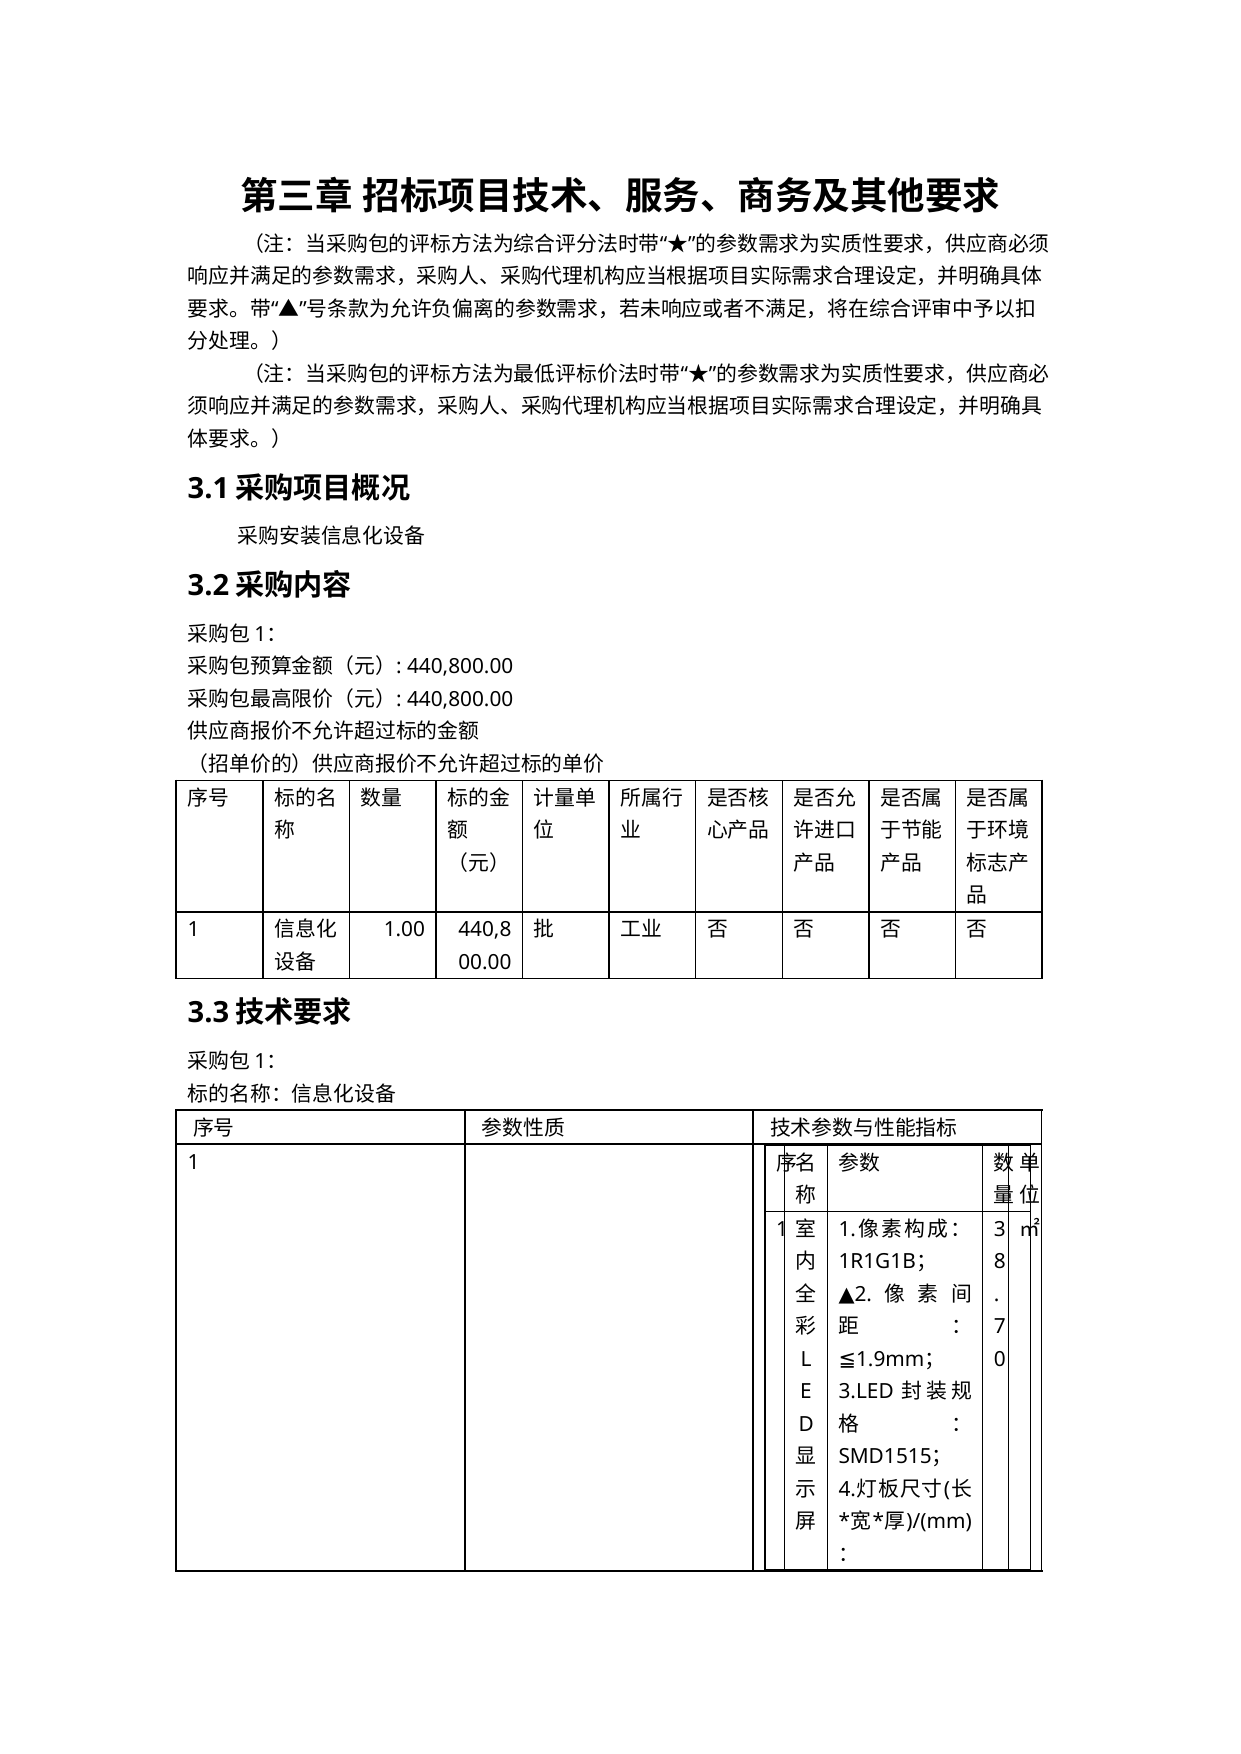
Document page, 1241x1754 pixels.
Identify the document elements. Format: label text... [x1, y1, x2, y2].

text 采购包1： [187, 617, 1053, 649]
table_cell 否 [696, 913, 782, 978]
text 3.1采购项目概况 [187, 454, 1053, 519]
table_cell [1009, 1212, 1030, 1569]
table_header 是否允许进口产品 [783, 781, 868, 911]
text 第三章 招标项目技术、服务、商务及其他要求 [187, 162, 1053, 227]
text （招单价的）供应商报价不允许超过标的单价 [187, 747, 1053, 779]
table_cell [766, 1212, 784, 1569]
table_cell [785, 1212, 827, 1569]
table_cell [1031, 1145, 1041, 1570]
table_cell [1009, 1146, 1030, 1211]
text （注：当采购包的评标方法为综合评分法时带“★”的参数需求为实质性要求，供应商必须响应并满足的参数需求，采购人、采购代理机构应当根据项目实际需求合理设定，并明确具体要求。带“▲”号条款为允许负偏离的参数需求，若未响应或者不满足，将在综合评审中予以扣分处理。） [187, 227, 1053, 357]
table_cell 440,800.00 [437, 913, 522, 978]
table_header 所属行业 [610, 781, 695, 911]
table_header 是否属于环境标志产品 [956, 781, 1041, 911]
table_cell 工业 [610, 913, 695, 978]
table_header 技术参数与性能指标 [754, 1111, 1041, 1143]
table_cell 1 [177, 1145, 464, 1570]
table_header 是否核心产品 [696, 781, 782, 911]
text 供应商报价不允许超过标的金额 [187, 714, 1053, 747]
table_header 序号 [177, 1111, 464, 1143]
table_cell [983, 1212, 1008, 1569]
table_cell 信息化设备 [264, 913, 349, 978]
table_cell 否 [956, 913, 1041, 978]
text 采购包1： [187, 1044, 1053, 1077]
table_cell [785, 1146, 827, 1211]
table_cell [754, 1145, 764, 1570]
table_header 数量 [350, 781, 435, 911]
table_cell 批 [523, 913, 608, 978]
text 采购包最高限价（元）: 440,800.00 [187, 682, 1053, 714]
text （注：当采购包的评标方法为最低评标价法时带“★”的参数需求为实质性要求，供应商必须响应并满足的参数需求，采购人、采购代理机构应当根据项目实际需求合理设定，并明确具体要求。） [187, 357, 1053, 454]
text 采购安装信息化设备 [187, 519, 1053, 552]
table_header 标的名称 [264, 781, 349, 911]
text 标的名称：信息化设备 [187, 1077, 1053, 1109]
text 3.3技术要求 [187, 979, 1053, 1044]
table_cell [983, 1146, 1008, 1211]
table_cell 1.00 [350, 913, 435, 978]
table_header 是否属于节能产品 [870, 781, 955, 911]
text 采购包预算金额（元）: 440,800.00 [187, 649, 1053, 682]
table_header 标的金额 （元） [437, 781, 522, 911]
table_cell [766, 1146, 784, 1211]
table_header 参数性质 [466, 1111, 752, 1143]
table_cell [828, 1212, 982, 1569]
table_header 序号 [177, 781, 262, 911]
text 3.2采购内容 [187, 552, 1053, 617]
table_cell 否 [870, 913, 955, 978]
table_cell [466, 1145, 752, 1570]
table_cell 1 [177, 913, 262, 978]
table_cell 否 [783, 913, 868, 978]
table_header 计量单位 [523, 781, 608, 911]
